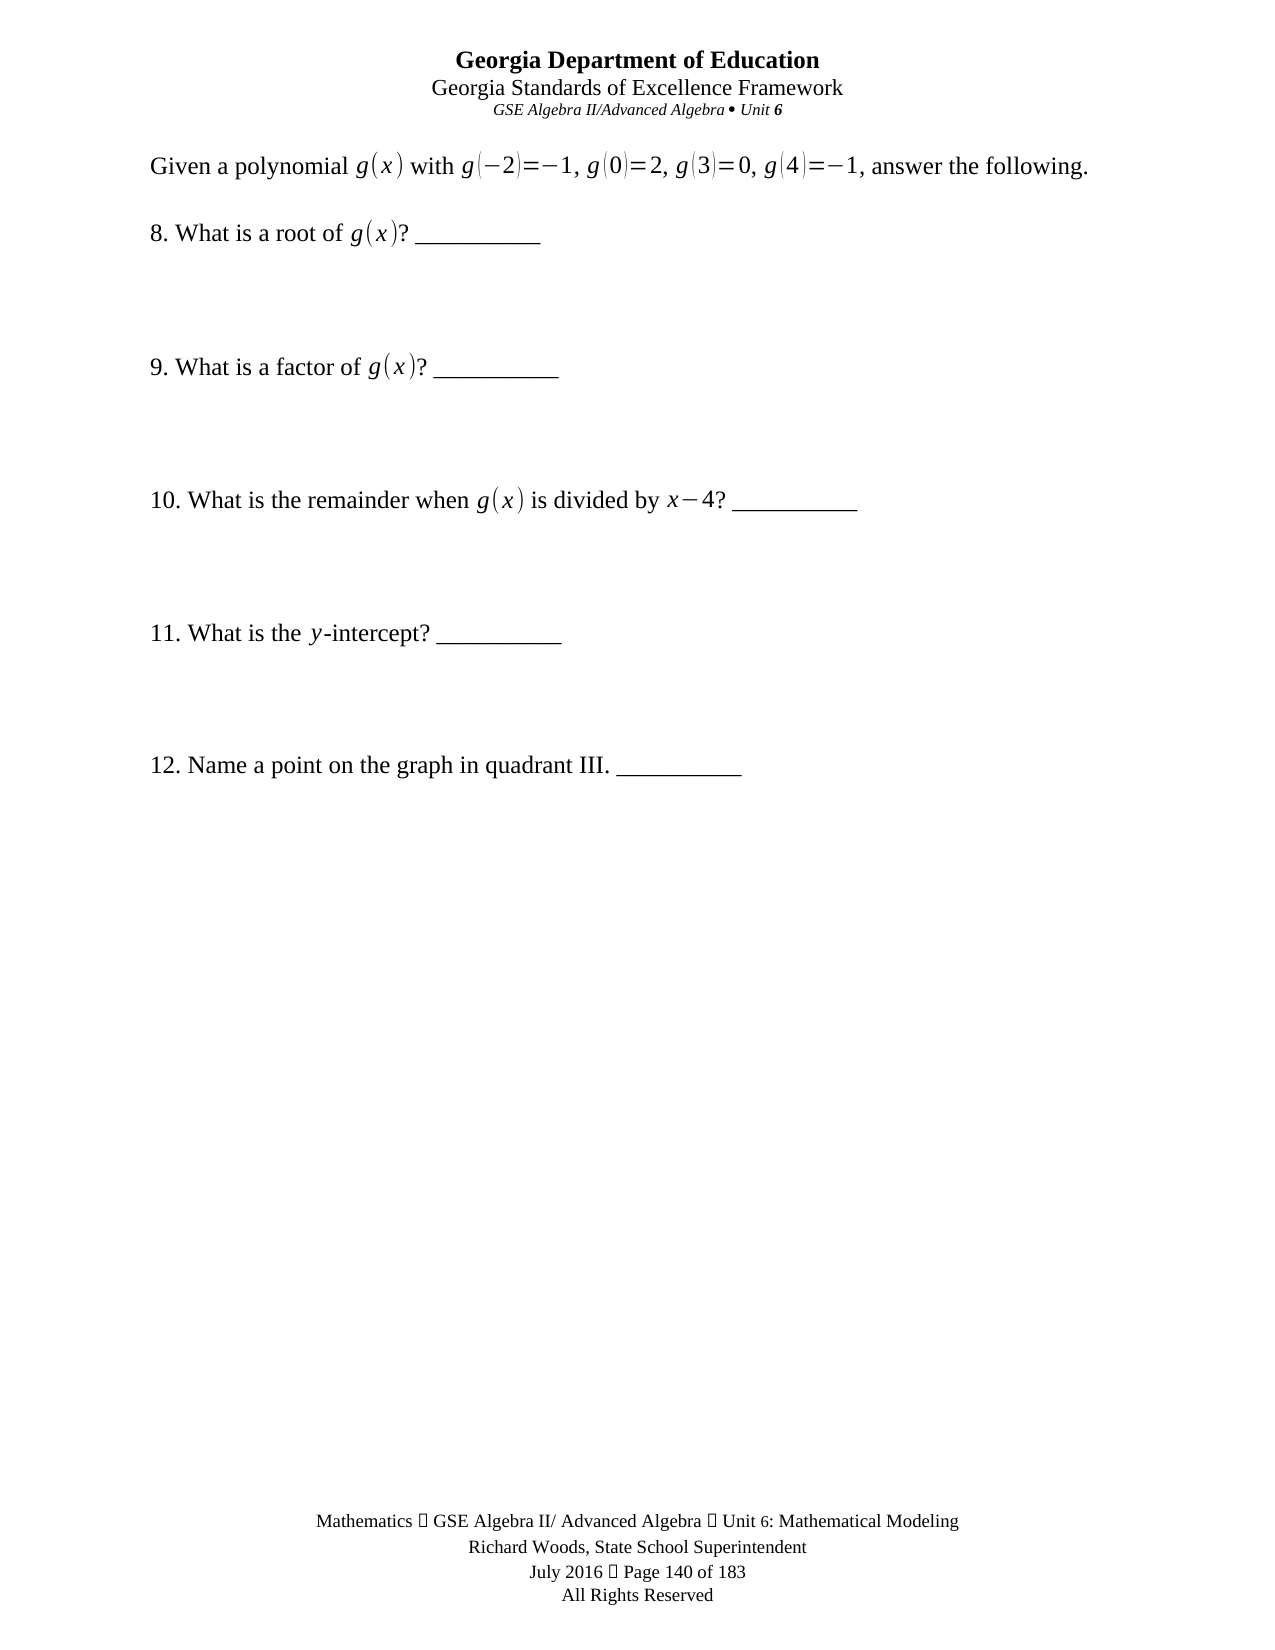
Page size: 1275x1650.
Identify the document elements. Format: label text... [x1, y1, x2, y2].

text 9. What is a factor of ? __________ [150, 351, 1125, 381]
text 12. Name a point on the graph in quadrant III. __________ [150, 750, 1125, 779]
text 11. What is the -intercept? __________ [150, 618, 1125, 647]
text 8. What is a root of ? __________ [150, 218, 1125, 248]
text Given a polynomial with , , , , answer the following. [150, 150, 1125, 181]
text 10. What is the remainder when is divided by ? __________ [150, 484, 1125, 514]
